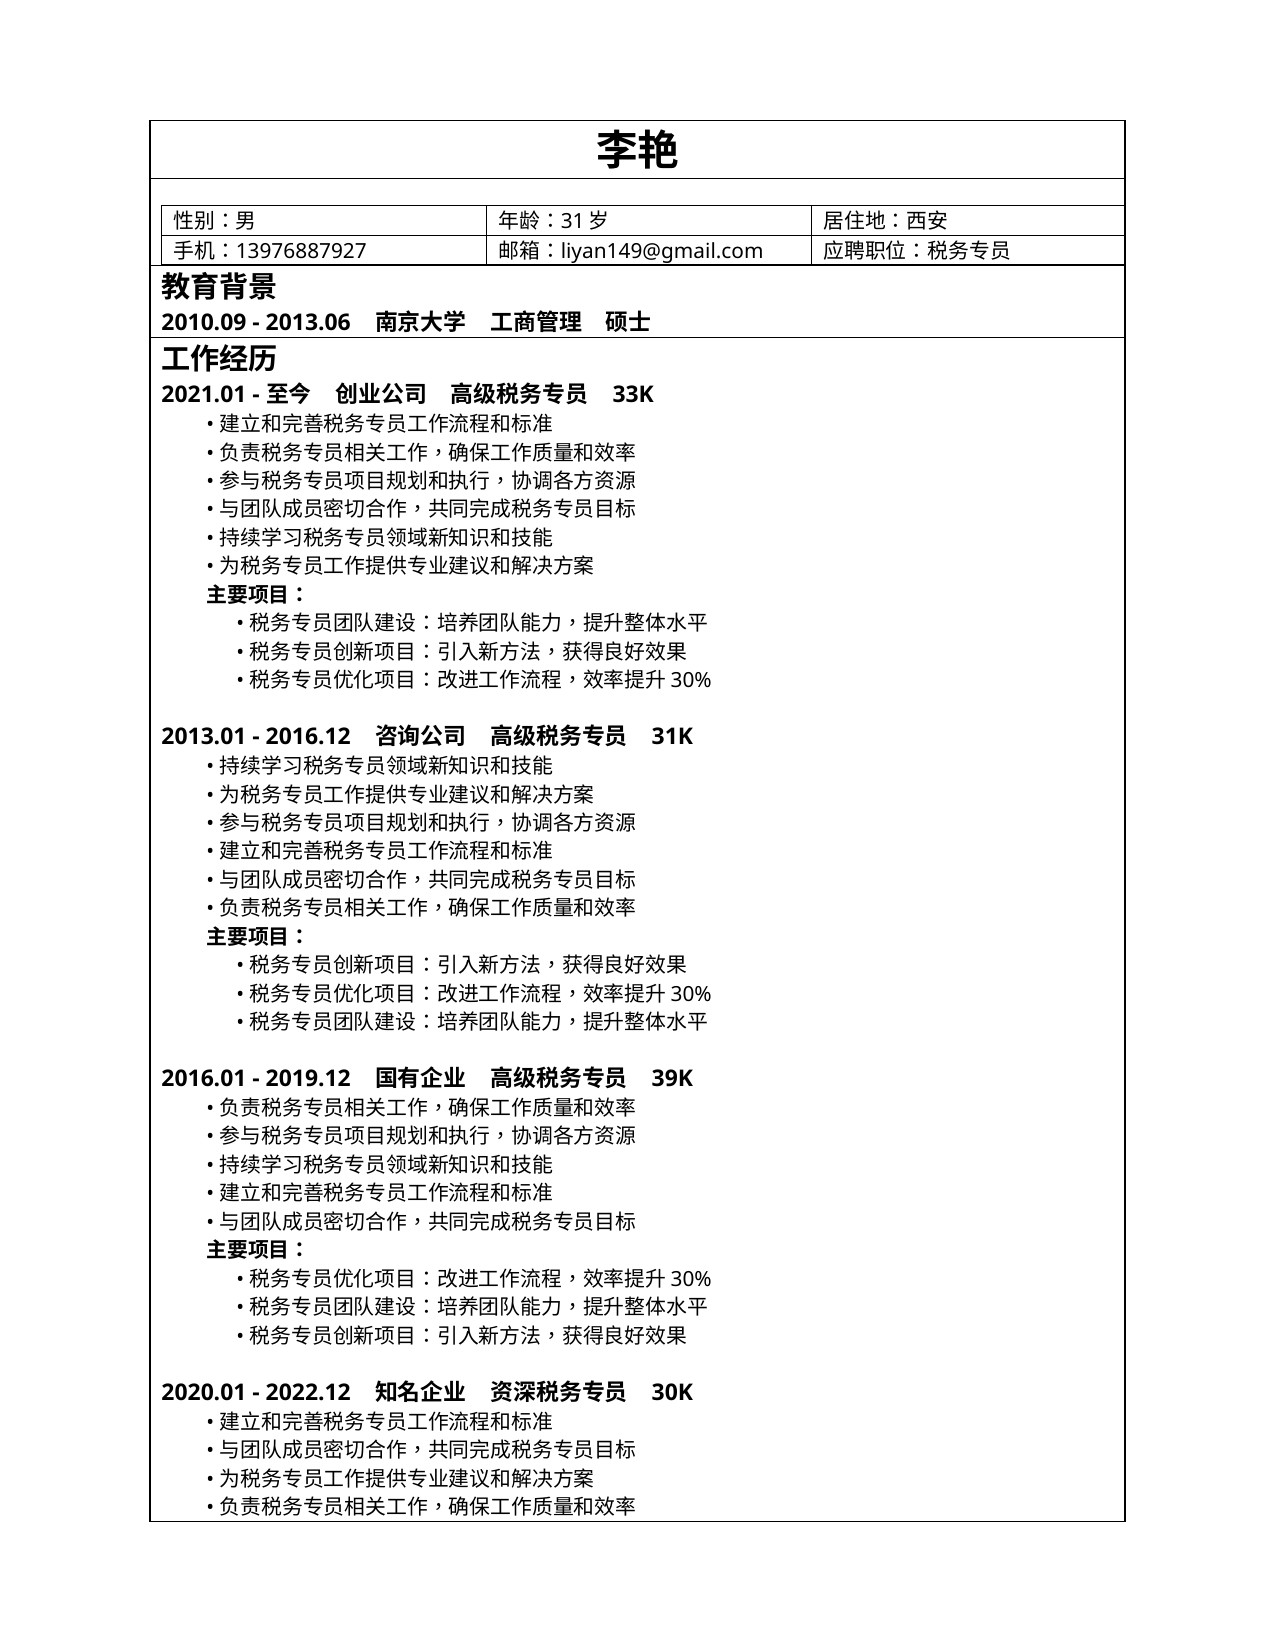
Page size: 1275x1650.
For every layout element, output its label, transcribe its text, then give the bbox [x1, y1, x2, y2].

table_cell 教育背景 2010.09 - 2013.06 南京大学 工商管理 硕士 [151, 266, 1124, 337]
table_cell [151, 338, 1124, 1521]
table_cell [151, 179, 1124, 265]
table_header 李艳 [151, 121, 1124, 178]
